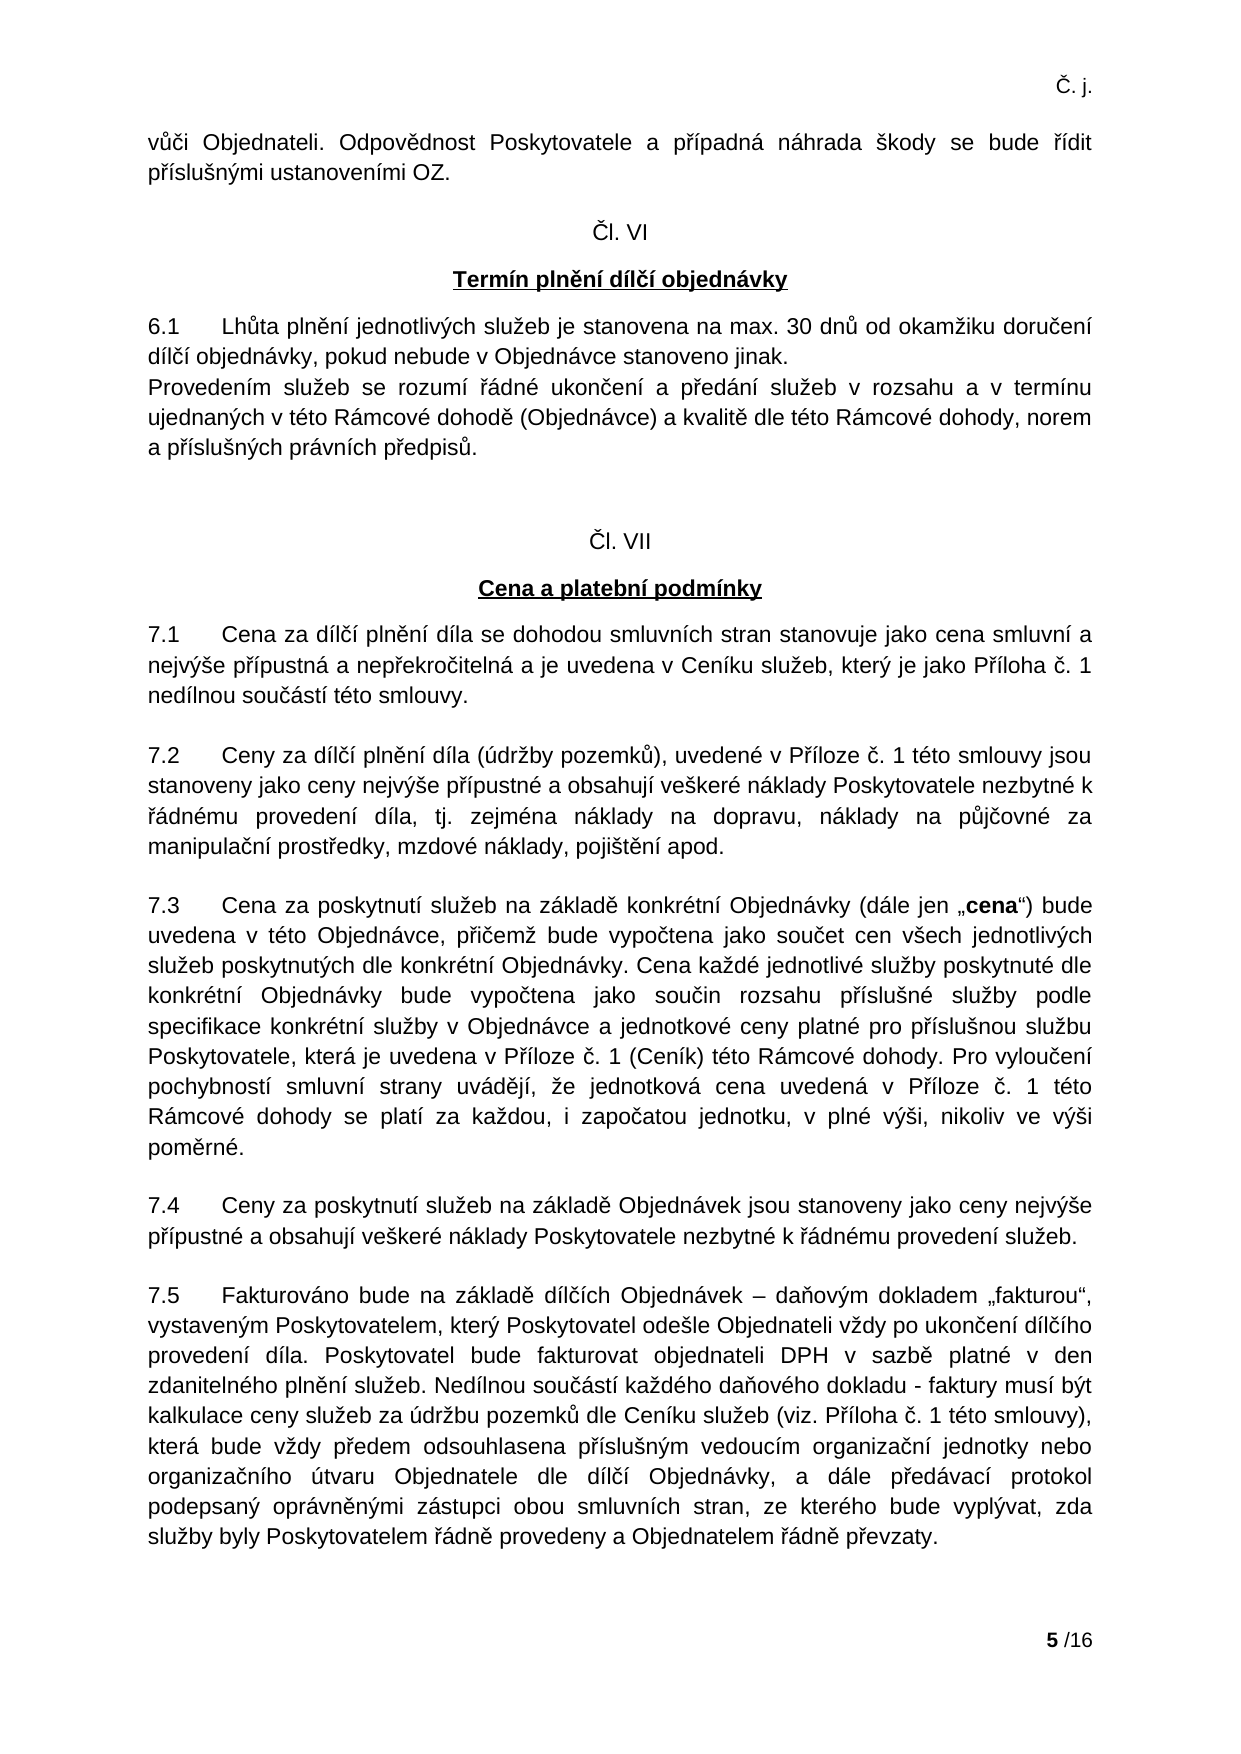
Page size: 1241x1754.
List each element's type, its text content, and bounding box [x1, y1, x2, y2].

list Fakturováno bude na základě dílčích Objednávek – daňovým dokladem „fakturou“, vystaveným Poskytovatelem, který Poskytovatel odešle Objednateli vždy po ukončení dílčího provedení díla. Poskytovatel bude fakturovat objednateli DPH v sazbě platné v den zdanitelného plnění služeb. Nedílnou součástí každého daňového dokladu - faktury musí být kalkulace ceny služeb za údržbu pozemků dle Ceníku služeb (viz. Příloha č. 1 této smlouvy), která bude vždy předem odsouhlasena příslušným vedoucím organizační jednotky nebo organizačního útvaru Objednatele dle dílčí Objednávky, a dále předávací protokol podepsaný oprávněnými zástupci obou smluvních stran, ze kterého bude vyplývat, zda služby byly Poskytovatelem řádně provedeny a Objednatelem řádně převzaty. [148, 1282, 1093, 1550]
list Ceny za dílčí plnění díla (údržby pozemků), uvedené v Příloze č. 1 této smlouvy jsou stanoveny jako ceny nejvýše přípustné a obsahují veškeré náklady Poskytovatele nezbytné k řádnému provedení díla, tj. zejména náklady na dopravu, náklady na půjčovné za manipulační prostředky, mzdové náklady, pojištění apod. [148, 742, 1093, 859]
list Cena za dílčí plnění díla se dohodou smluvních stran stanovuje jako cena smluvní a nejvýše přípustná a nepřekročitelná a je uvedena v Ceníku služeb, který je jako Příloha č. 1 nedílnou součástí této smlouvy. [148, 621, 1093, 708]
text Termín plnění dílčí objednávky [148, 266, 1093, 293]
text Čl. VI [148, 219, 1093, 246]
list Cena za poskytnutí služeb na základě konkrétní Objednávky (dále jen „cena“) bude uvedena v této Objednávce, přičemž bude vypočtena jako součet cen všech jednotlivých služeb poskytnutých dle konkrétní Objednávky. Cena každé jednotlivé služby poskytnuté dle konkrétní Objednávky bude vypočtena jako součin rozsahu příslušné služby podle specifikace konkrétní služby v Objednávce a jednotkové ceny platné pro příslušnou službu Poskytovatele, která je uvedena v Příloze č. 1 (Ceník) této Rámcové dohody. Pro vyloučení pochybností smluvní strany uvádějí, že jednotková cena uvedená v Příloze č. 1 této Rámcové dohody se platí za každou, i započatou jednotku, v plné výši, nikoliv ve výši poměrné. [148, 892, 1093, 1160]
list Lhůta plnění jednotlivých služeb je stanovena na max. 30 dnů od okamžiku doručení dílčí objednávky, pokud nebude v Objednávce stanoveno jinak. [148, 313, 1093, 370]
text Provedením služeb se rozumí řádné ukončení a předání služeb v rozsahu a v termínu ujednaných v této Rámcové dohodě (Objednávce) a kvalitě dle této Rámcové dohody, norem a příslušných právních předpisů. [148, 373, 1093, 460]
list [148, 129, 1093, 185]
list Ceny za poskytnutí služeb na základě Objednávek jsou stanoveny jako ceny nejvýše přípustné a obsahují veškeré náklady Poskytovatele nezbytné k řádnému provedení služeb. [148, 1192, 1093, 1249]
text Cena a platební podmínky [148, 574, 1093, 601]
text Čl. VII [148, 528, 1093, 554]
